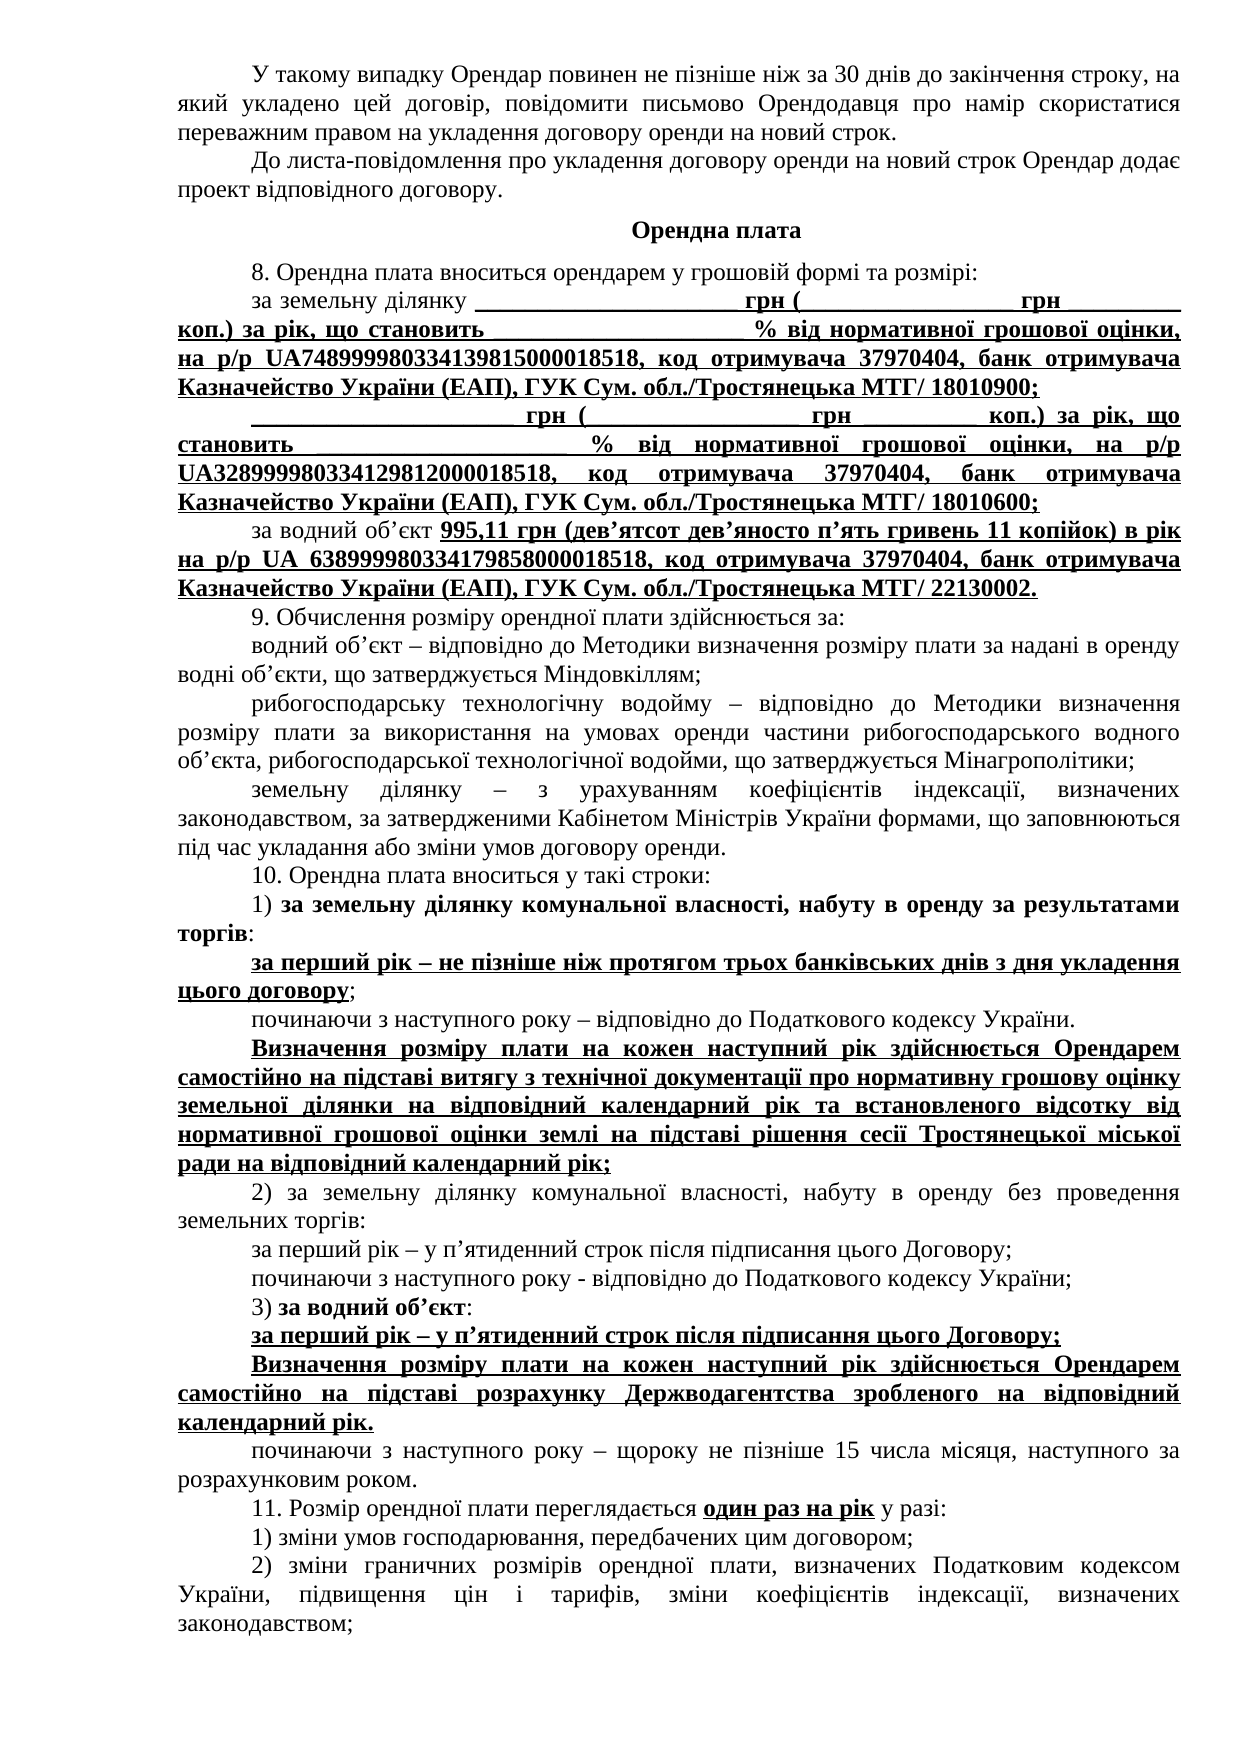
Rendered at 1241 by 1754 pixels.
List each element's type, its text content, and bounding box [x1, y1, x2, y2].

text 11. Розмір орендної плати переглядається один раз на рік у разі: [177, 1493, 1181, 1522]
text До листа-повідомлення про укладення договору оренди на новий строк Орендар додає проект відповідного договору. [177, 145, 1181, 203]
text починаючи з наступного року – відповідно до Податкового кодексу України. [177, 1004, 1181, 1033]
text Визначення розміру плати на кожен наступний рік здійснюється Орендарем самостійно на підставі розрахунку Держводагентства зробленого на відповідний календарний рік. [177, 1349, 1181, 1403]
text Визначення розміру плати на кожен наступний рік здійснюється Орендарем самостійно на підставі витягу з технічної документації про нормативну грошову оцінку земельної ділянки на відповідний календарний рік та встановленого відсотку від нормативної грошової оцінки землі на підставі рішення сесії Тростянецької міської ради на відповідний календарний рік; [177, 1088, 1181, 1115]
text земельну ділянку – з урахуванням коефіцієнтів індексації, визначених законодавством, за затвердженими Кабінетом Міністрів України формами, що заповнюються під час укладання або зміни умов договору оренди. [177, 774, 1181, 860]
text У такому випадку Орендар повинен не пізніше ніж за 30 днів до закінчення строку, на який укладено цей договір, повідомити письмово Орендодавця про намір скористатися переважним правом на укладення договору оренди на новий строк. [177, 59, 1181, 145]
text Визначення розміру плати на кожен наступний рік здійснюється Орендарем самостійно на підставі витягу з технічної документації про нормативну грошову оцінку земельної ділянки на відповідний календарний рік та встановленого відсотку від нормативної грошової оцінки землі на підставі рішення сесії Тростянецької міської ради на відповідний календарний рік; [177, 1033, 1181, 1087]
text за водний об’єкт 995,11 грн (дев’ятсот дев’яносто п’ять гривень 11 копійок) в рік на р/р UA 638999980334179858000018518, код отримувача 37970404, банк отримувача Казначейство України (ЕАП), ГУК Сум. обл./Тростянецька МТГ/ 22130002. [177, 515, 1181, 569]
text 9. Обчислення розміру орендної плати здійснюється за: [177, 602, 1181, 630]
text за перший рік – у п’ятиденний строк після підписання цього Договору; [177, 1234, 1181, 1263]
text за земельну ділянку _____________________ грн (_________________ грн _________ коп.) за рік, що становить ____________________ % від нормативної грошової оцінки, на р/р UA748999980334139815000018518, код отримувача 37970404, банк отримувача Казначейство України (ЕАП), ГУК Сум. обл./Тростянецька МТГ/ 18010900; [177, 340, 1181, 368]
text Визначення розміру плати на кожен наступний рік здійснюється Орендарем самостійно на підставі розрахунку Держводагентства зробленого на відповідний календарний рік. [177, 1404, 1181, 1435]
text рибогосподарську технологічну водойму – відповідно до Методики визначення розміру плати за використання на умовах оренди частини рибогосподарського водного об’єкта, рибогосподарської технологічної водойми, що затверджується Мінагрополітики; [177, 688, 1181, 774]
text за водний об’єкт 995,11 грн (дев’ятсот дев’яносто п’ять гривень 11 копійок) в рік на р/р UA 638999980334179858000018518, код отримувача 37970404, банк отримувача Казначейство України (ЕАП), ГУК Сум. обл./Тростянецька МТГ/ 22130002. [177, 570, 1181, 602]
text починаючи з наступного року - відповідно до Податкового кодексу України; [177, 1263, 1181, 1292]
text за земельну ділянку _____________________ грн (_________________ грн _________ коп.) за рік, що становить ____________________ % від нормативної грошової оцінки, на р/р UA748999980334139815000018518, код отримувача 37970404, банк отримувача Казначейство України (ЕАП), ГУК Сум. обл./Тростянецька МТГ/ 18010900; [177, 285, 1181, 339]
text 1) за земельну ділянку комунальної власності, набуту в оренду за результатами торгів: [177, 889, 1181, 947]
text водний об’єкт – відповідно до Методики визначення розміру плати за надані в оренду водні об’єкти, що затверджується Міндовкіллям; [177, 630, 1181, 688]
text _____________________ грн (_________________ грн _________ коп.) за рік, що становить ____________________ % від нормативної грошової оцінки, на р/р UA328999980334129812000018518, код отримувача 37970404, банк отримувача Казначейство України (ЕАП), ГУК Сум. обл./Тростянецька МТГ/ 18010600; [177, 455, 1181, 483]
text Визначення розміру плати на кожен наступний рік здійснюється Орендарем самостійно на підставі витягу з технічної документації про нормативну грошову оцінку земельної ділянки на відповідний календарний рік та встановленого відсотку від нормативної грошової оцінки землі на підставі рішення сесії Тростянецької міської ради на відповідний календарний рік; [177, 1116, 1181, 1144]
text 2) зміни граничних розмірів орендної плати, визначених Податковим кодексом України, підвищення цін і тарифів, зміни коефіцієнтів індексації, визначених законодавством; [177, 1550, 1181, 1637]
text Орендна плата [177, 215, 1181, 244]
text _____________________ грн (_________________ грн _________ коп.) за рік, що становить ____________________ % від нормативної грошової оцінки, на р/р UA328999980334129812000018518, код отримувача 37970404, банк отримувача Казначейство України (ЕАП), ГУК Сум. обл./Тростянецька МТГ/ 18010600; [177, 400, 1181, 454]
text 1) зміни умов господарювання, передбачених цим договором; [177, 1522, 1181, 1550]
text за земельну ділянку _____________________ грн (_________________ грн _________ коп.) за рік, що становить ____________________ % від нормативної грошової оцінки, на р/р UA748999980334139815000018518, код отримувача 37970404, банк отримувача Казначейство України (ЕАП), ГУК Сум. обл./Тростянецька МТГ/ 18010900; [177, 369, 1181, 400]
text 3) за водний об’єкт: [177, 1292, 1181, 1320]
text починаючи з наступного року – щороку не пізніше 15 числа місяця, наступного за розрахунковим роком. [177, 1435, 1181, 1493]
text 2) за земельну ділянку комунальної власності, набуту в оренду без проведення земельних торгів: [177, 1177, 1181, 1234]
text за перший рік – не пізніше ніж протягом трьох банківських днів з дня укладення цього договору; [177, 947, 1181, 1004]
text 8. Орендна плата вноситься орендарем у грошовій формі та розмірі: [177, 257, 1181, 285]
text Визначення розміру плати на кожен наступний рік здійснюється Орендарем самостійно на підставі витягу з технічної документації про нормативну грошову оцінку земельної ділянки на відповідний календарний рік та встановленого відсотку від нормативної грошової оцінки землі на підставі рішення сесії Тростянецької міської ради на відповідний календарний рік; [177, 1145, 1181, 1177]
text 10. Орендна плата вноситься у такі строки: [177, 860, 1181, 889]
text _____________________ грн (_________________ грн _________ коп.) за рік, що становить ____________________ % від нормативної грошової оцінки, на р/р UA328999980334129812000018518, код отримувача 37970404, банк отримувача Казначейство України (ЕАП), ГУК Сум. обл./Тростянецька МТГ/ 18010600; [177, 484, 1181, 515]
text за перший рік – у п’ятиденний строк після підписання цього Договору; [177, 1320, 1181, 1349]
